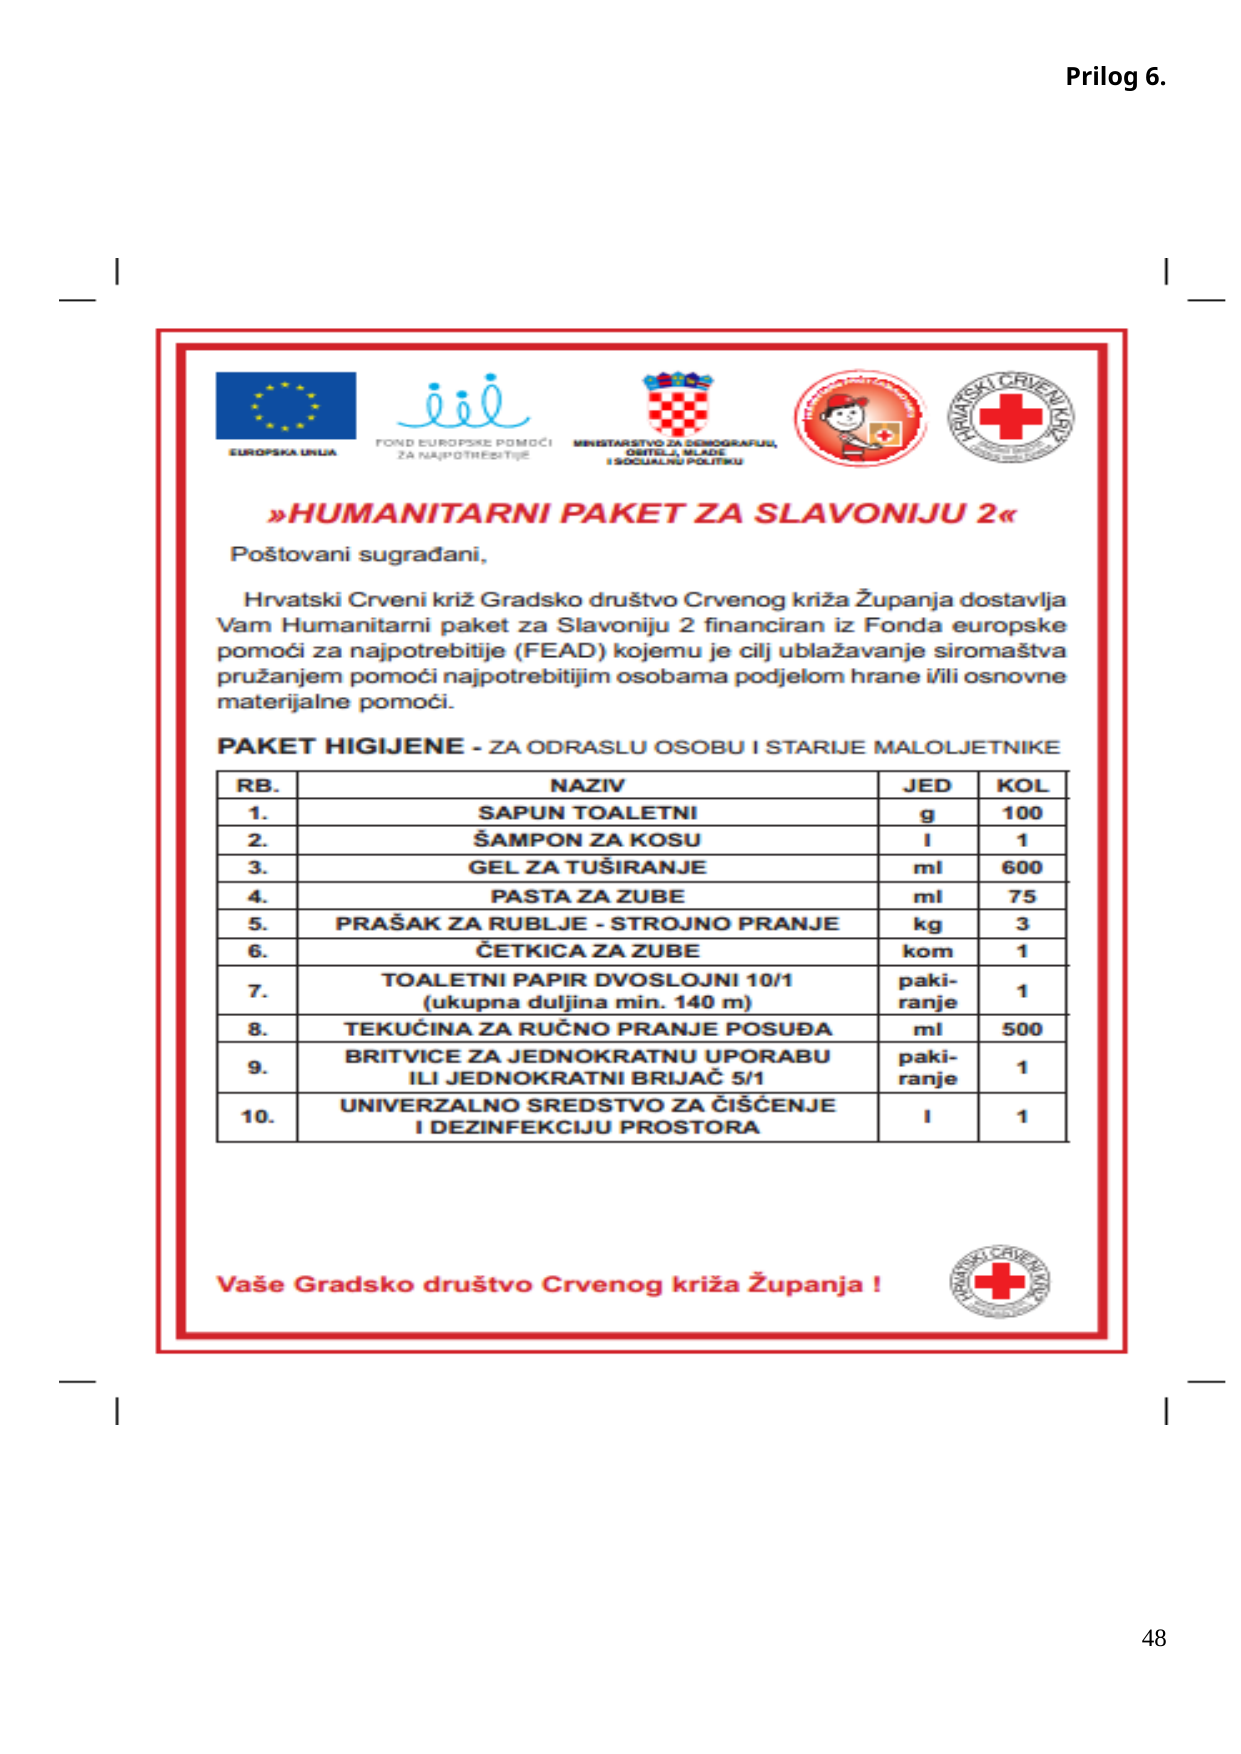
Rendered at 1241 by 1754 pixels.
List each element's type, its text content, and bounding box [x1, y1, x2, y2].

subtitle Prilog 6. [209, 59, 1167, 93]
picture [59, 258, 1226, 1425]
